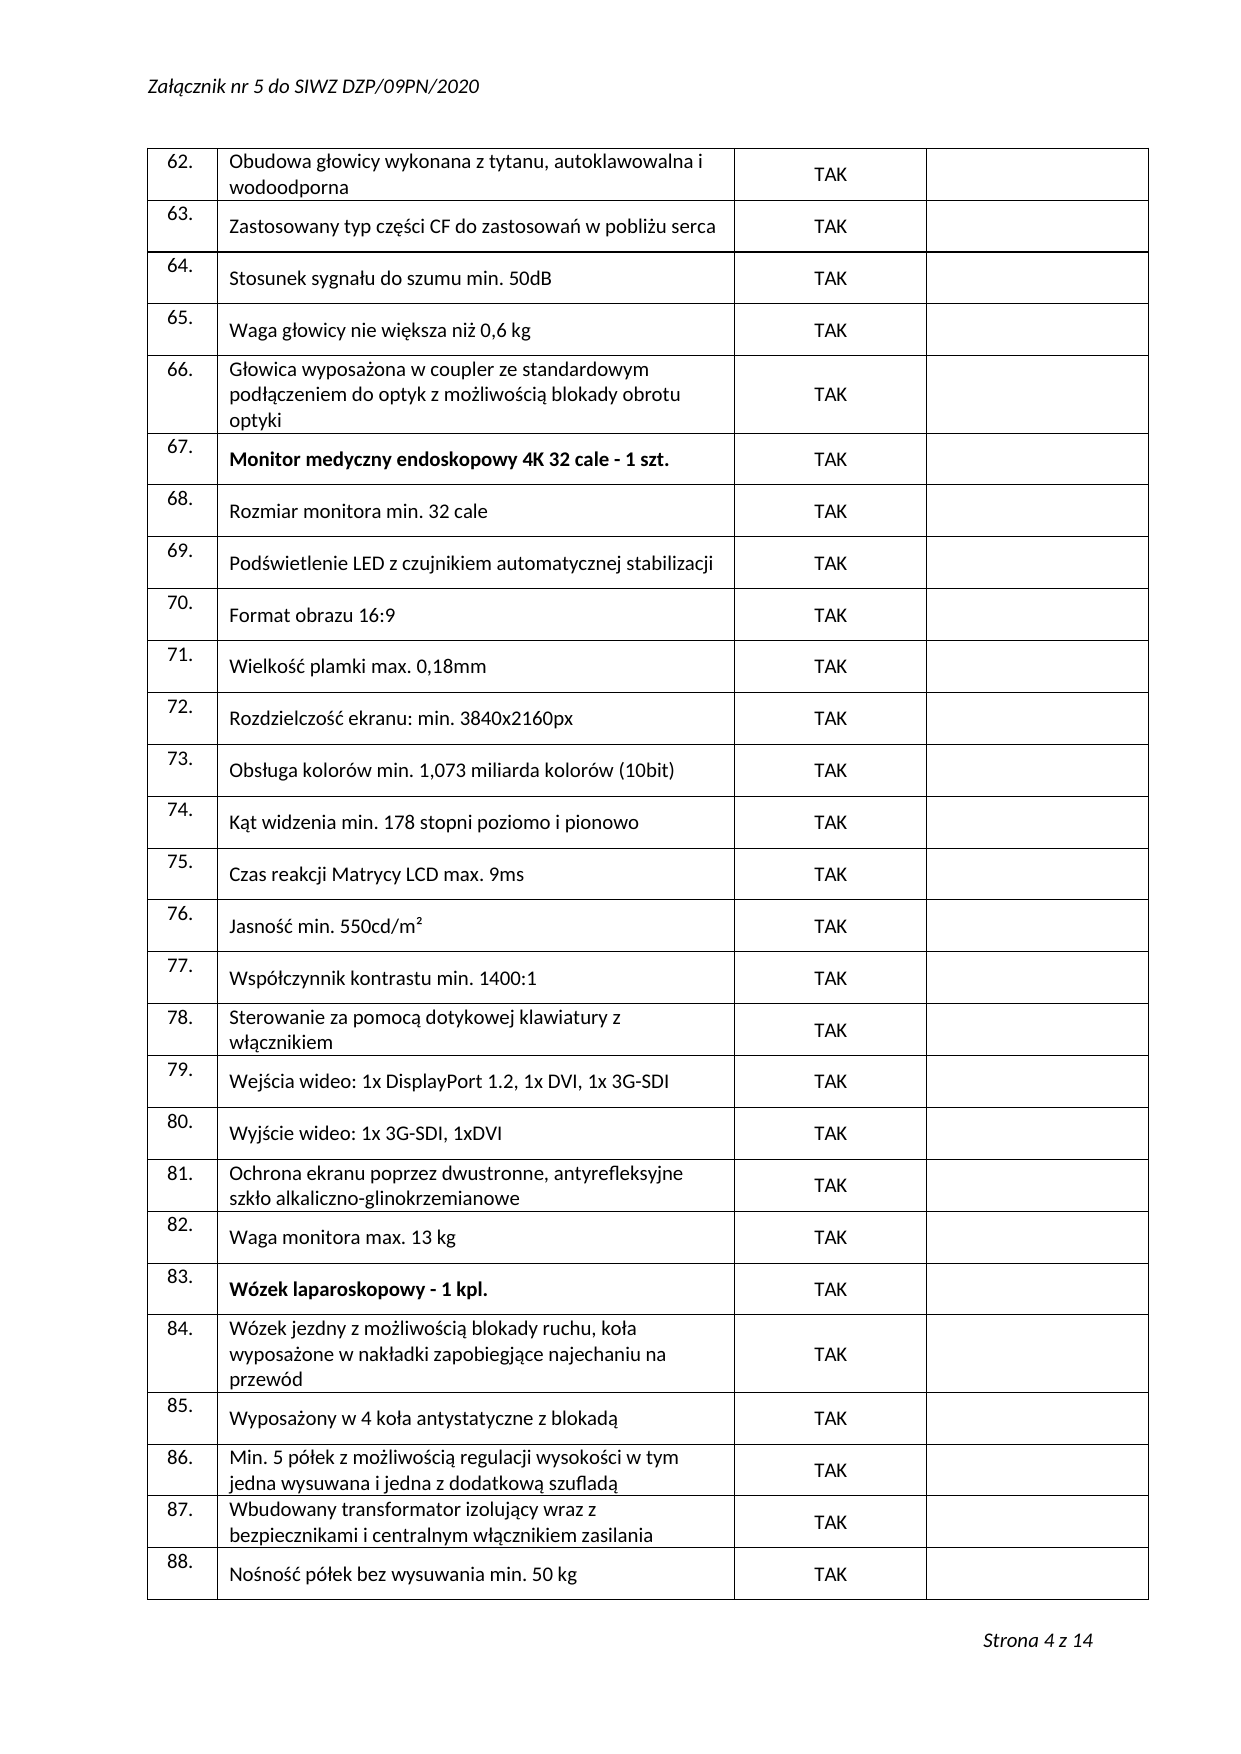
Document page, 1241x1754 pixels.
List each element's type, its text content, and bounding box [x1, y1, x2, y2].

table_cell [927, 1445, 1148, 1495]
table_cell TAK [735, 693, 926, 744]
table_cell TAK [735, 1212, 926, 1262]
table_cell [148, 1264, 217, 1314]
table_cell [148, 253, 217, 303]
table_cell TAK [735, 952, 926, 1003]
table_cell Min. 5 półek z możliwością regulacji wysokości w tym jedna wysuwana i jedna z dodatkową szufladą [218, 1445, 734, 1495]
table_cell TAK [735, 745, 926, 796]
table_cell Waga głowicy nie większa niż 0,6 kg [218, 304, 734, 355]
table_cell [927, 1315, 1148, 1392]
table_cell [148, 537, 217, 588]
table_cell [927, 1212, 1148, 1262]
table_cell [927, 952, 1148, 1003]
table_cell TAK [735, 1496, 926, 1547]
table_cell TAK [735, 1393, 926, 1443]
table_cell [927, 537, 1148, 588]
table_cell Waga monitora max. 13 kg [218, 1212, 734, 1262]
table_cell TAK [735, 537, 926, 588]
table_cell [927, 356, 1148, 432]
table_cell Głowica wyposażona w coupler ze standardowym podłączeniem do optyk z możliwością blokady obrotu optyki [218, 356, 734, 432]
table_cell Rozmiar monitora min. 32 cale [218, 485, 734, 536]
table_cell Wózek laparoskopowy - 1 kpl. [218, 1264, 734, 1314]
table_cell TAK [735, 641, 926, 692]
table_cell [927, 485, 1148, 536]
table_cell TAK [735, 1004, 926, 1055]
table_cell Monitor medyczny endoskopowy 4K 32 cale - 1 szt. [218, 434, 734, 484]
table_cell TAK [735, 1108, 926, 1159]
table_cell [927, 149, 1148, 199]
table_cell [148, 849, 217, 899]
table_cell TAK [735, 201, 926, 251]
table_cell TAK [735, 1445, 926, 1495]
table_cell Ochrona ekranu poprzez dwustronne, antyrefleksyjne szkło alkaliczno-glinokrzemianowe [218, 1160, 734, 1211]
table_cell Wejścia wideo: 1x DisplayPort 1.2, 1x DVI, 1x 3G-SDI [218, 1056, 734, 1107]
table_cell [148, 745, 217, 796]
table_cell [148, 434, 217, 484]
table_cell [927, 1004, 1148, 1055]
table_cell [148, 589, 217, 640]
table_cell Nośność półek bez wysuwania min. 50 kg [218, 1548, 734, 1599]
table_cell [148, 1393, 217, 1443]
table_cell Czas reakcji Matrycy LCD max. 9ms [218, 849, 734, 899]
table_cell [927, 1160, 1148, 1211]
table_cell TAK [735, 1315, 926, 1392]
table_cell TAK [735, 149, 926, 199]
table_cell [927, 797, 1148, 847]
table_cell [927, 201, 1148, 251]
table_cell [927, 641, 1148, 692]
table_cell [148, 1315, 217, 1392]
table_cell Wózek jezdny z możliwością blokady ruchu, koła wyposażone w nakładki zapobiegjące najechaniu na przewód [218, 1315, 734, 1392]
table_cell [148, 149, 217, 199]
table_cell [927, 1108, 1148, 1159]
table_cell TAK [735, 589, 926, 640]
table_cell TAK [735, 485, 926, 536]
table_cell Wyposażony w 4 koła antystatyczne z blokadą [218, 1393, 734, 1443]
table_cell TAK [735, 1056, 926, 1107]
table_cell [148, 201, 217, 251]
table_cell TAK [735, 253, 926, 303]
table_cell [927, 693, 1148, 744]
table_cell TAK [735, 1160, 926, 1211]
table_cell TAK [735, 434, 926, 484]
table_cell [148, 1160, 217, 1211]
table_cell TAK [735, 1548, 926, 1599]
table_cell Sterowanie za pomocą dotykowej klawiatury z włącznikiem [218, 1004, 734, 1055]
table_cell Wyjście wideo: 1x 3G-SDI, 1xDVI [218, 1108, 734, 1159]
table_cell Współczynnik kontrastu min. 1400:1 [218, 952, 734, 1003]
table_cell [148, 641, 217, 692]
table_cell [148, 1548, 217, 1599]
table_cell [148, 1212, 217, 1262]
table_cell [148, 1445, 217, 1495]
table_cell [927, 1548, 1148, 1599]
table_cell Kąt widzenia min. 178 stopni poziomo i pionowo [218, 797, 734, 847]
table_cell [148, 900, 217, 951]
table_cell [148, 1496, 217, 1547]
table_cell TAK [735, 304, 926, 355]
table_cell Wielkość plamki max. 0,18mm [218, 641, 734, 692]
table_cell [148, 356, 217, 432]
table_cell [927, 900, 1148, 951]
table_cell TAK [735, 1264, 926, 1314]
table_cell Stosunek sygnału do szumu min. 50dB [218, 253, 734, 303]
table_cell [927, 745, 1148, 796]
table_cell [927, 304, 1148, 355]
table_cell [148, 1056, 217, 1107]
table_cell Obsługa kolorów min. 1,073 miliarda kolorów (10bit) [218, 745, 734, 796]
table_cell [927, 849, 1148, 899]
table_cell TAK [735, 849, 926, 899]
table_cell Obudowa głowicy wykonana z tytanu, autoklawowalna i wodoodporna [218, 149, 734, 199]
table_cell TAK [735, 356, 926, 432]
table_cell [927, 1496, 1148, 1547]
table_cell TAK [735, 900, 926, 951]
table_cell [148, 693, 217, 744]
table_cell [148, 1004, 217, 1055]
table_cell [927, 1056, 1148, 1107]
table_cell [148, 797, 217, 847]
table_cell [927, 1264, 1148, 1314]
table_cell [927, 253, 1148, 303]
table_cell Zastosowany typ części CF do zastosowań w pobliżu serca [218, 201, 734, 251]
table_cell Wbudowany transformator izolujący wraz z bezpiecznikami i centralnym włącznikiem zasilania [218, 1496, 734, 1547]
table_cell TAK [735, 797, 926, 847]
table_cell [927, 589, 1148, 640]
table_cell Format obrazu 16:9 [218, 589, 734, 640]
table_cell [148, 304, 217, 355]
table_cell Jasność min. 550cd/m² [218, 900, 734, 951]
table_cell Rozdzielczość ekranu: min. 3840x2160px [218, 693, 734, 744]
table_cell [148, 1108, 217, 1159]
table_cell [927, 434, 1148, 484]
table_cell [148, 485, 217, 536]
table_cell [927, 1393, 1148, 1443]
table_cell Podświetlenie LED z czujnikiem automatycznej stabilizacji [218, 537, 734, 588]
table_cell [148, 952, 217, 1003]
